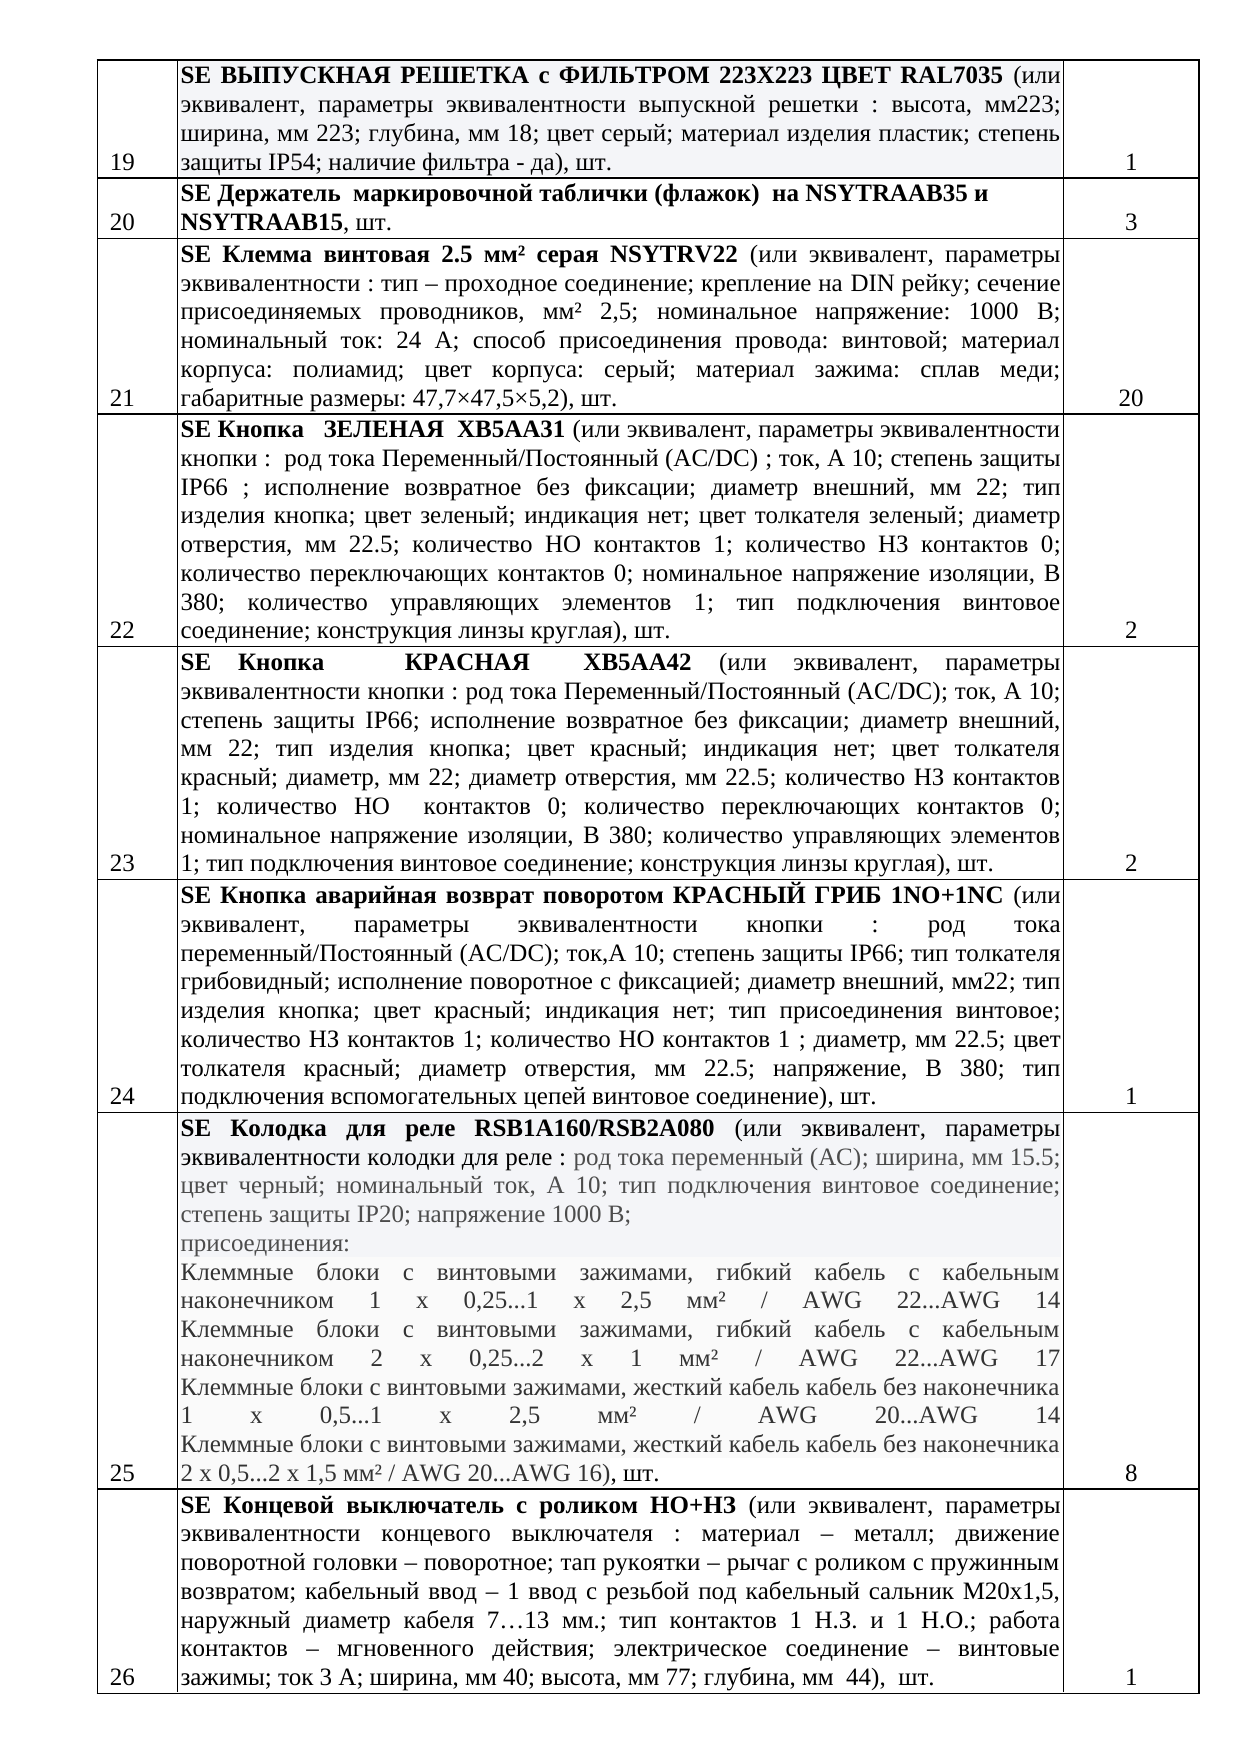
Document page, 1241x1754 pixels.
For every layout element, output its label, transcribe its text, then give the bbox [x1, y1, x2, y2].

table_cell 26 [98, 1490, 177, 1692]
table_cell 20 [98, 179, 177, 237]
table_cell SE Держатель маркировочной таблички (флажок) на NSYTRAAB35 и NSYTRAAB15, шт. [178, 179, 1063, 237]
table_cell 2 [1064, 415, 1198, 646]
table_cell 21 [98, 239, 177, 413]
table_cell SE Клемма винтовая 2.5 мм² серая NSYTRV22 (или эквивалент, параметры эквивалентности : тип – проходное соединение; крепление на DIN рейку; сечение присоединяемых проводников, мм² 2,5; номинальное напряжение: 1000 В; номинальный ток: 24 А; способ присоединения провода: винтовой; материал корпуса: полиамид; цвет корпуса: серый; материал зажима: сплав меди; габаритные размеры: 47,7×47,5×5,2), шт. [178, 239, 1063, 413]
table_cell 1 [1064, 61, 1198, 177]
table_cell 24 [98, 880, 177, 1112]
table_cell 19 [98, 61, 177, 177]
table_cell 23 [98, 647, 177, 879]
table_cell 25 [98, 1113, 177, 1488]
table_cell 1 [1064, 1490, 1198, 1692]
table_cell 8 [1064, 1113, 1198, 1488]
table_cell 3 [1064, 179, 1198, 237]
table_cell 1 [1064, 880, 1198, 1112]
table_cell SE Колодка для реле RSB1A160/RSB2A080 (или эквивалент, параметры эквивалентности колодки для реле : род тока переменный (AC); ширина, мм 15.5; цвет черный; номинальный ток, А 10; тип подключения винтовое соединение; степень защиты IP20; напряжение 1000 В; присоединения: Клеммные блоки с винтовыми зажимами, гибкий кабель с кабельным наконечником 1 x 0,25...1 x 2,5 мм² / AWG 22...AWG 14 Клеммные блоки с винтовыми зажимами, гибкий кабель с кабельным наконечником 2 x 0,25...2 x 1 мм² / AWG 22...AWG 17 Клеммные блоки с винтовыми зажимами, жесткий кабель кабель без наконечника 1 x 0,5...1 x 2,5 мм² / AWG 20...AWG 14 Клеммные блоки с винтовыми зажимами, жесткий кабель кабель без наконечника 2 x 0,5...2 x 1,5 мм² / AWG 20...AWG 16), шт. [178, 1113, 1063, 1488]
table_cell 20 [1064, 239, 1198, 413]
table_cell 22 [98, 415, 177, 646]
table_cell 2 [1064, 647, 1198, 879]
table_cell SE Концевой выключатель с роликом НО+НЗ (или эквивалент, параметры эквивалентности концевого выключателя : материал – металл; движение поворотной головки – поворотное; тап рукоятки – рычаг с роликом с пружинным возвратом; кабельный ввод – 1 ввод с резьбой под кабельный сальник М20х1,5, наружный диаметр кабеля 7…13 мм.; тип контактов 1 Н.З. и 1 Н.О.; работа контактов – мгновенного действия; электрическое соединение – винтовые зажимы; ток 3 А; ширина, мм 40; высота, мм 77; глубина, мм 44), шт. [178, 1490, 1063, 1692]
